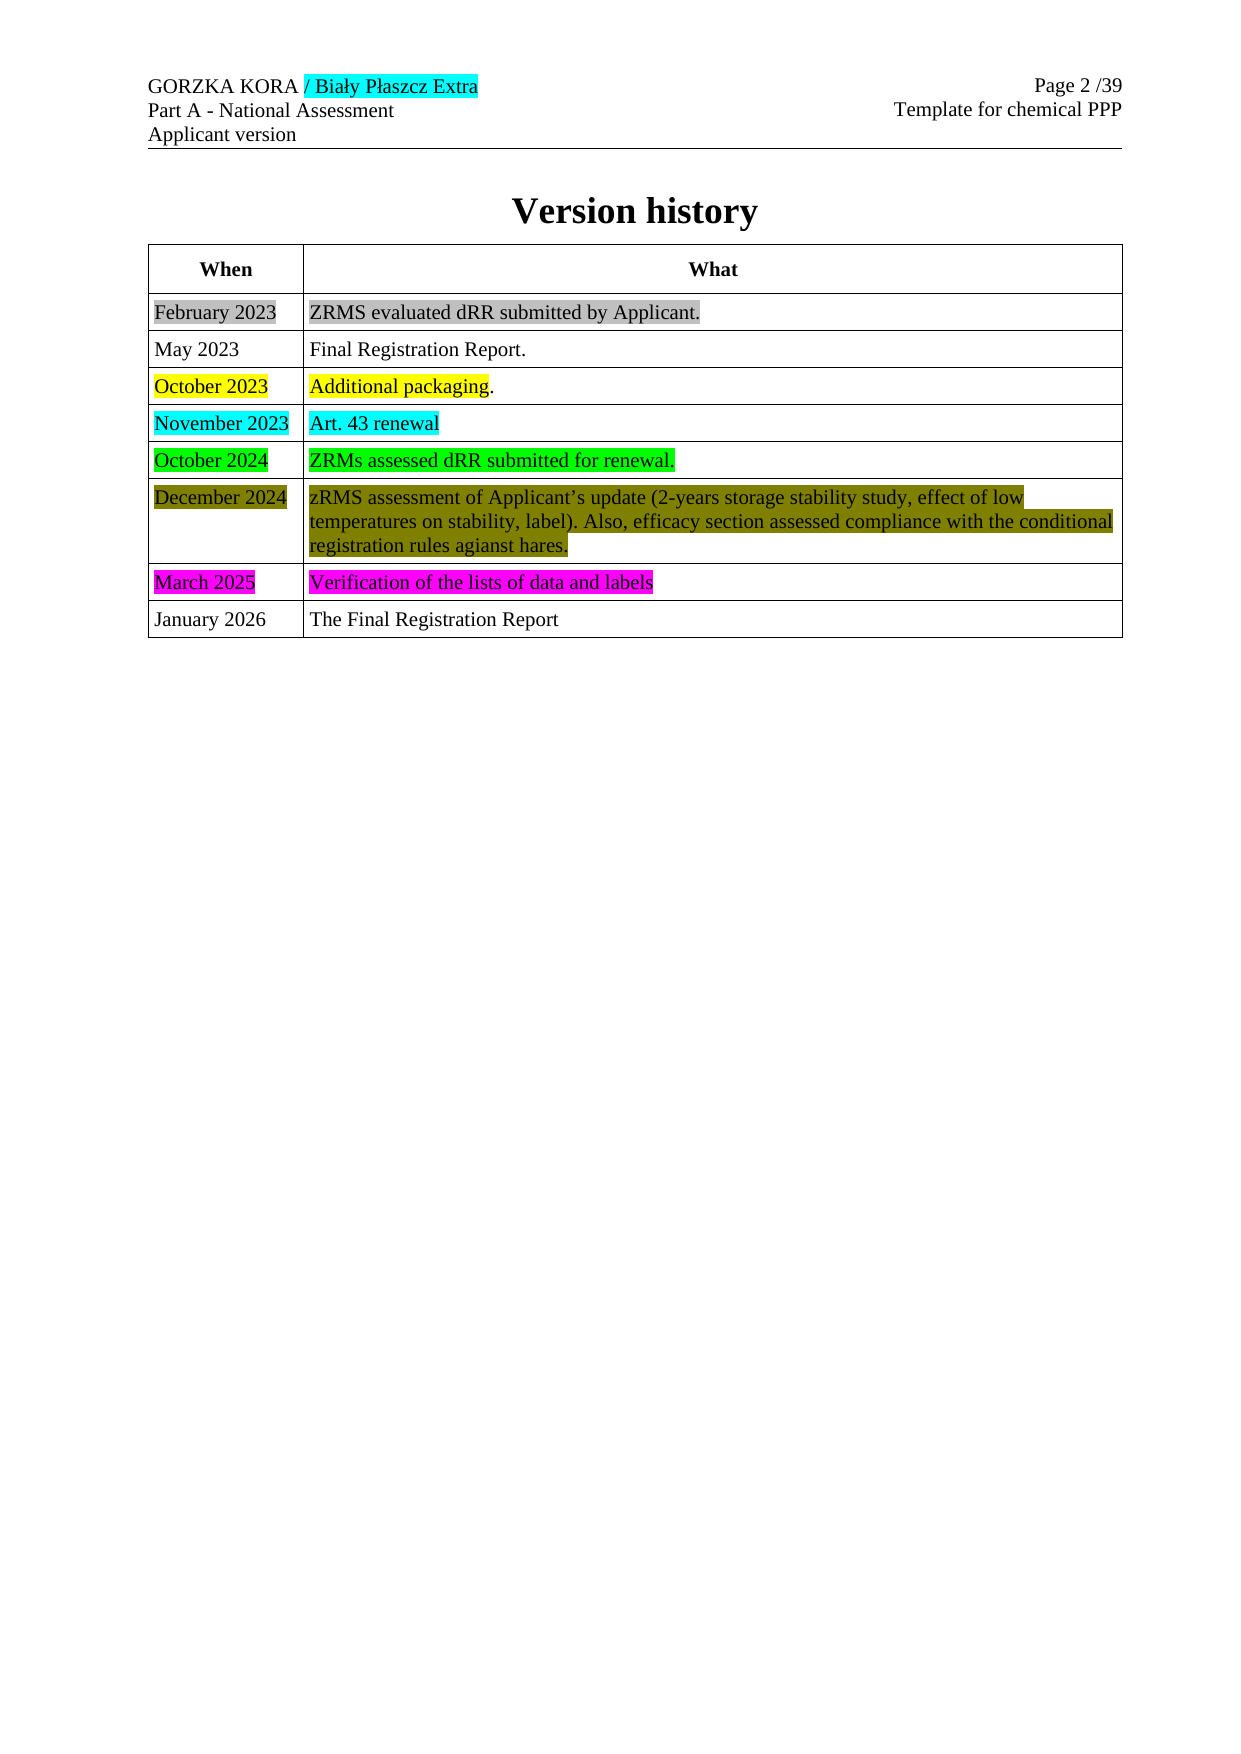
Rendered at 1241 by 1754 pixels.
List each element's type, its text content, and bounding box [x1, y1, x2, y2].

table_cell October 2023 [149, 368, 303, 404]
table_cell Art. 43 renewal [304, 405, 1122, 441]
table_cell February 2023 [149, 294, 303, 330]
table_header When [149, 245, 303, 293]
table_cell November 2023 [149, 405, 303, 441]
table_header What [304, 245, 1122, 293]
table_cell Additional packaging. [304, 368, 1122, 404]
table_cell March 2025 [149, 564, 303, 600]
table_cell Final Registration Report. [304, 331, 1122, 367]
table_cell December 2024 [149, 479, 303, 563]
table_cell zRMS assessment of Applicant’s update (2-years storage stability study, effect of low temperatures on stability, label). Also, efficacy section assessed compliance with the conditional registration rules agianst hares. [304, 479, 1122, 563]
table_cell January 2026 [149, 601, 303, 637]
table_cell May 2023 [149, 331, 303, 367]
table_cell ZRMs assessed dRR submitted for renewal. [304, 442, 1122, 478]
table_cell The Final Registration Report [304, 601, 1122, 637]
title Version history [148, 188, 1122, 231]
table_cell Verification of the lists of data and labels [304, 564, 1122, 600]
table_cell October 2024 [149, 442, 303, 478]
table_cell ZRMS evaluated dRR submitted by Applicant. [304, 294, 1122, 330]
